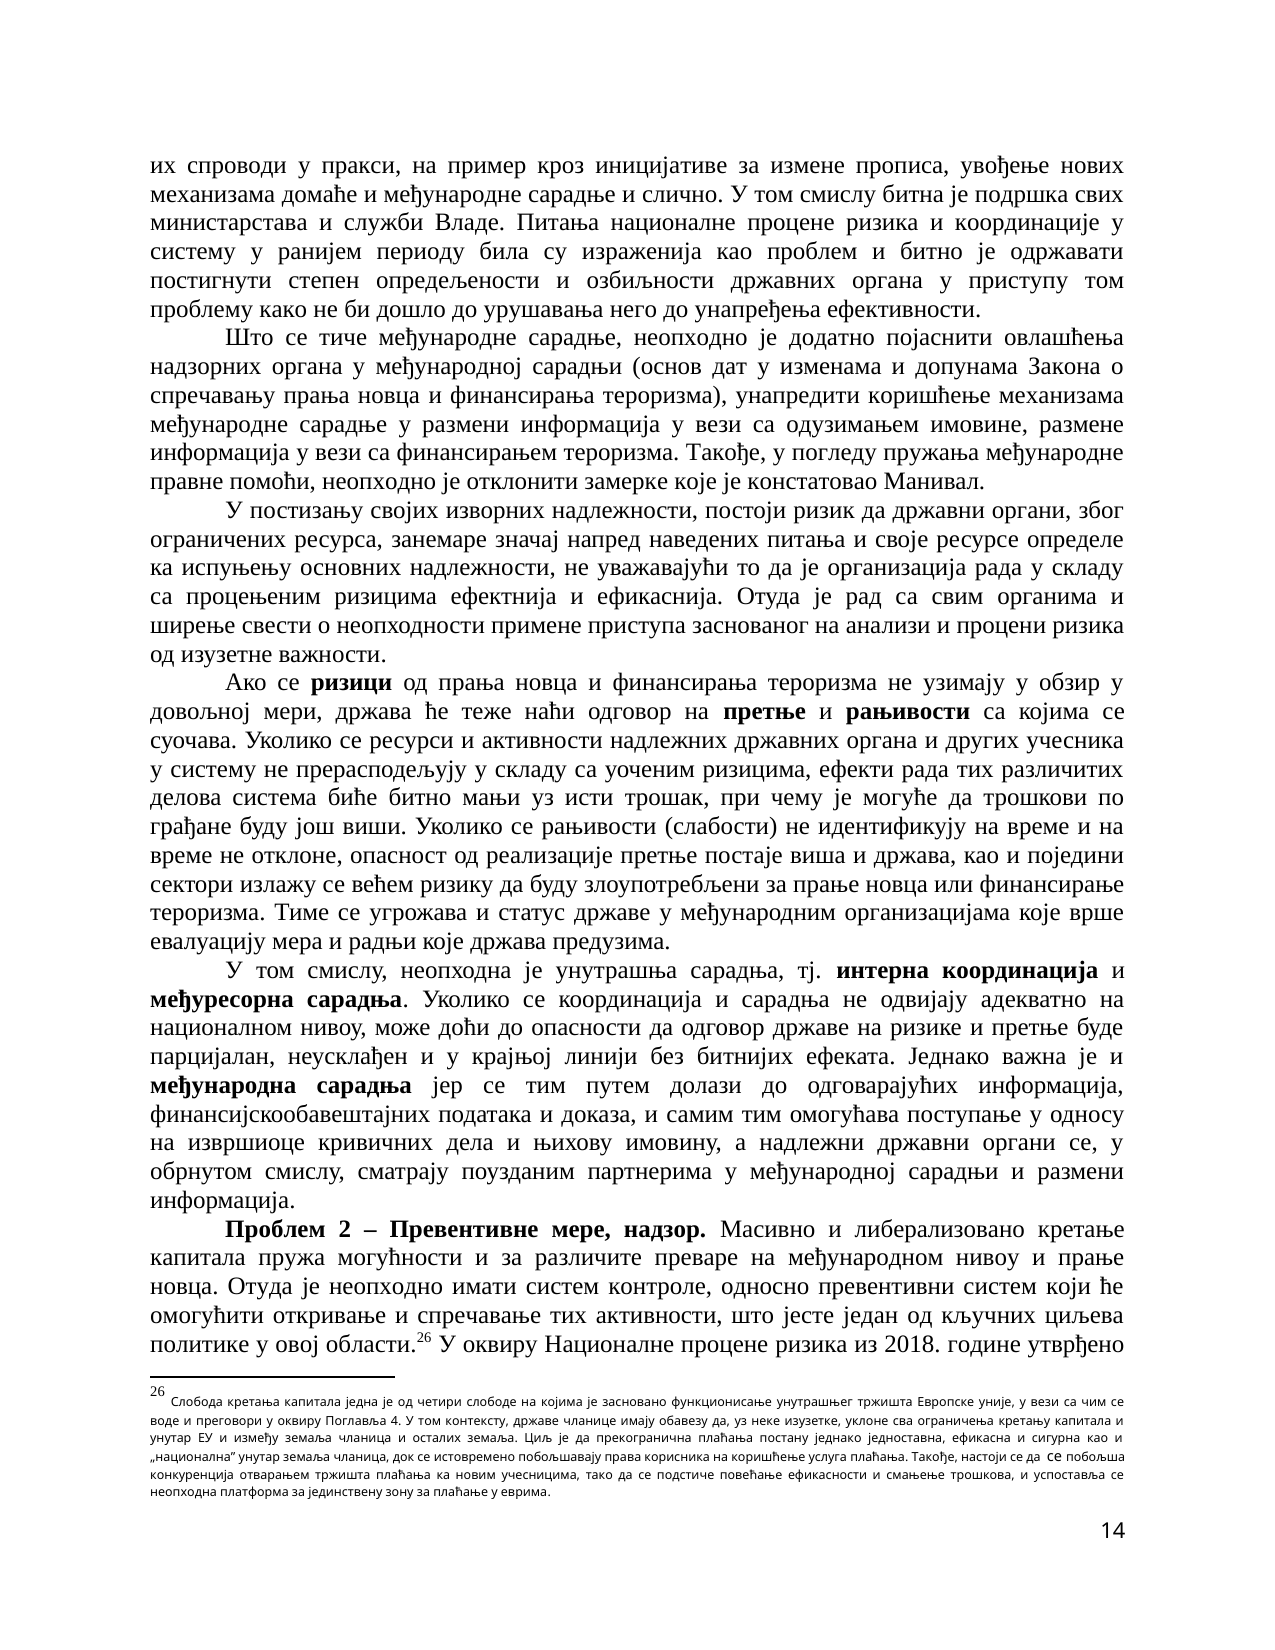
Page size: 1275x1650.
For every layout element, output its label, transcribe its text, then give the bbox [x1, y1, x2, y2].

text У постизању својих изворних надлежности, постоји ризик да државни органи, због ограничених ресурса, занемаре значај напред наведених питања и своје ресурсе определе ка испуњењу основних надлежности, не уважавајући то да је организација рада у складу са процењеним ризицима ефектнија и ефикаснија. Отуда је рад са свим органима и ширење свести о неопходности примене приступа заснованог на анализи и процени ризика од изузетне важности. [150, 495, 1125, 667]
text Што се тиче међународне сарадње, неопходно је додатно појаснити овлашћења надзорних органа у међународној сарадњи (основ дат у изменама и допунама Закона о спречавању прања новца и финансирања тероризма), унапредити коришћење механизама међународне сарадње у размени информација у вези са одузимањем имовине, размене информација у вези са финансирањем тероризма. Такође, у погледу пружања међународне правне помоћи, неопходно је отклонити замерке које је констатовао Манивал. [150, 322, 1125, 495]
text Ако се ризици од прања новца и финансирања тероризма не узимају у обзир у довољној мери, држава ће теже наћи одговор на претње и рањивости са којима се суочава. Уколико се ресурси и активности надлежних државних органа и других учесника у систему не прерасподељују у складу са уоченим ризицима, ефекти рада тих различитих делова система биће битно мањи уз исти трошак, при чему је могуће да трошкови по грађане буду још виши. Уколико се рањивости (слабости) не идентификују на време и на време не отклоне, опасност од реализације претње постаје виша и држава, као и поједини сектори излажу се већем ризику да буду злоупотребљени за прање новца или финансирање тероризма. Тиме се угрожава и статус државе у међународним организацијама које врше евалуацију мера и радњи које држава предузима. [150, 667, 1125, 955]
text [150, 1214, 1125, 1357]
text У том смислу, неопходна је унутрашња сарадња, тј. интерна координација и међуресорна сарадња. Уколико се координација и сарадња не одвијају адекватно на националном нивоу, може доћи до опасности да одговор државе на ризике и претње буде парцијалан, неусклађен и у крајњој линији без битнијих ефеката. Једнако важна је и међународна сарадња јер се тим путем долази до одговарајућих информација, финансијскообавештајних података и доказа, и самим тим омогућава поступање у односу на извршиоце кривичних дела и њихову имовину, а надлежни државни органи се, у обрнутом смислу, сматрају поузданим партнерима у међународној сарадњи и размени информација. [150, 955, 1125, 1214]
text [150, 150, 1125, 322]
